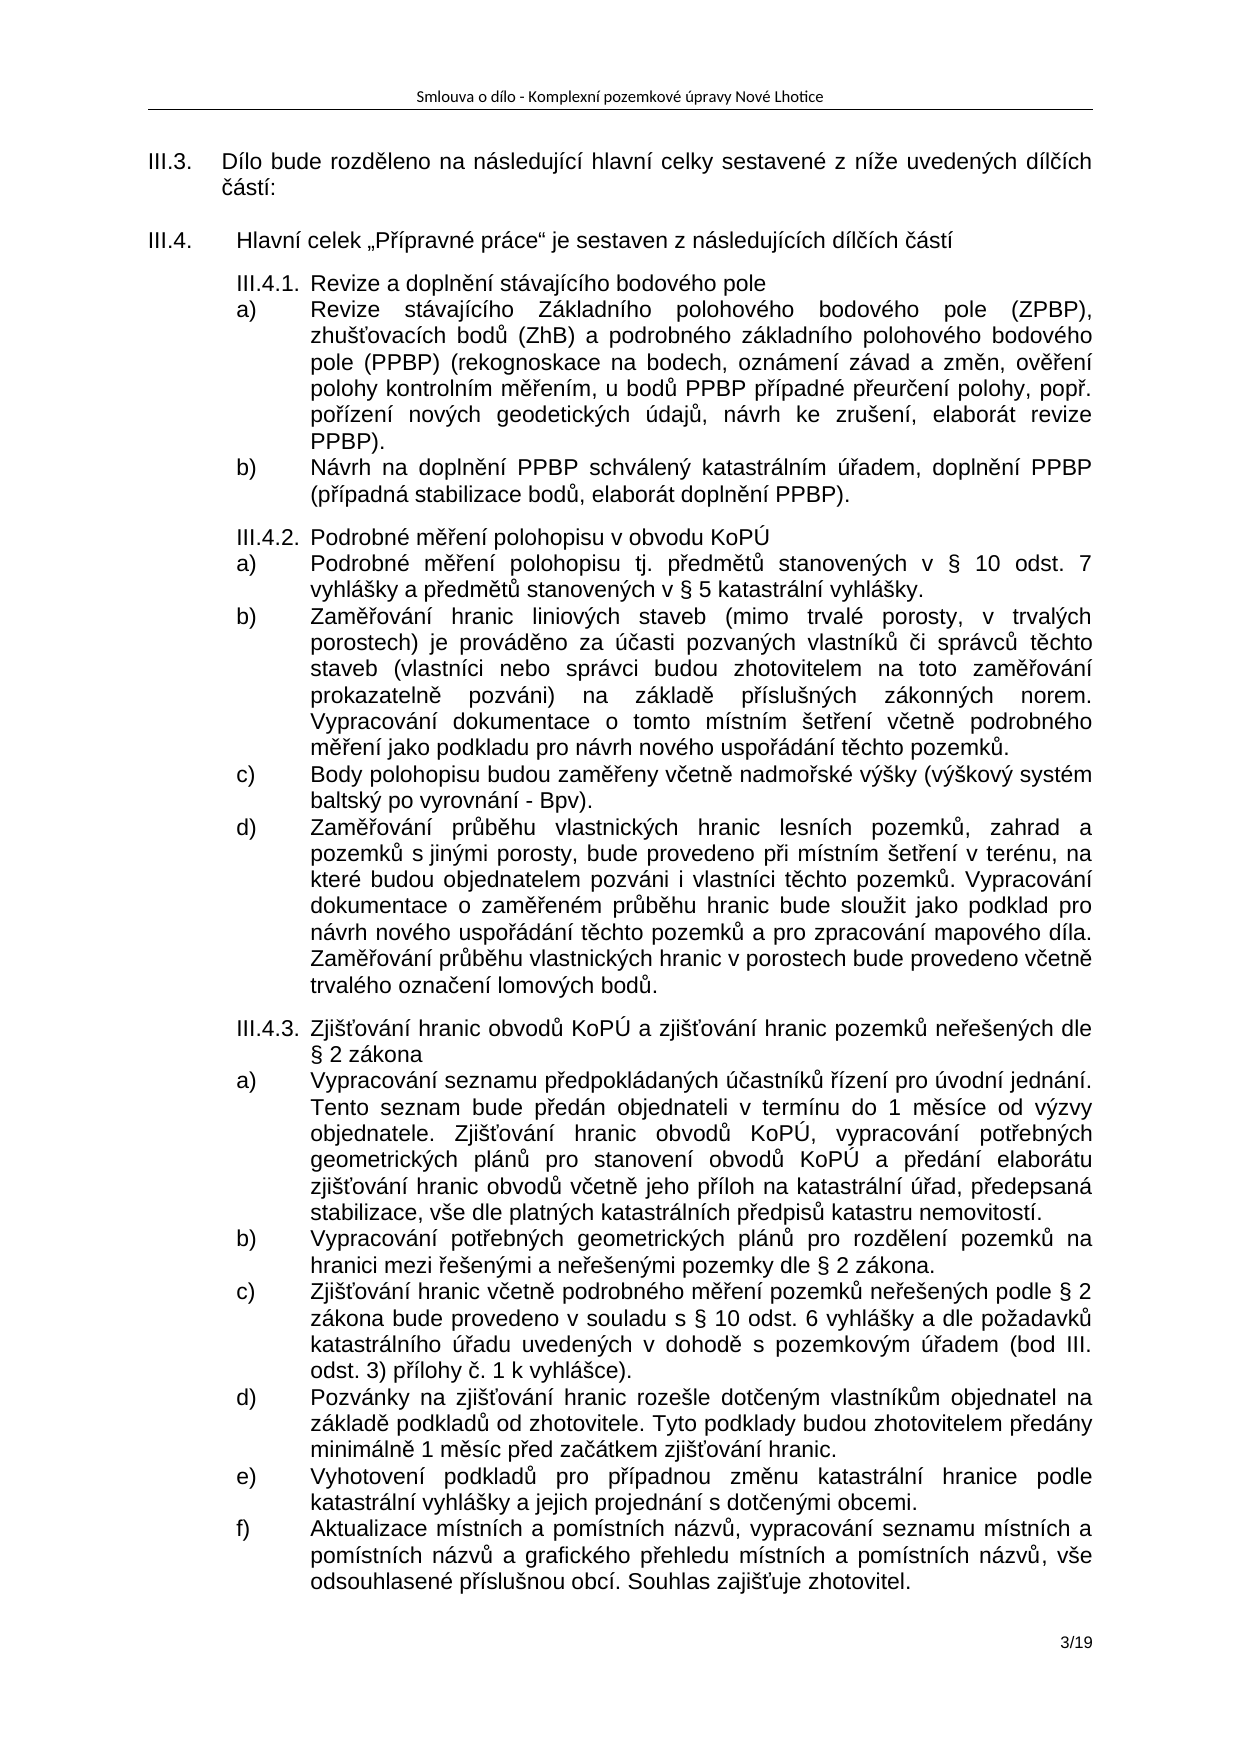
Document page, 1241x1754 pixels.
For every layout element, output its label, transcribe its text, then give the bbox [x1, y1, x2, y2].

text Body polohopisu budou zaměřeny včetně nadmořské výšky (výškový systém baltský po vyrovnání - Bpv). [236, 761, 1093, 813]
text Revize a doplnění stávajícího bodového pole [236, 270, 1093, 296]
list Hlavní celek „Přípravné práce“ je sestaven z následujících dílčích částí [148, 227, 1093, 253]
text Pozvánky na zjišťování hranic rozešle dotčeným vlastníkům objednatel na základě podkladů od zhotovitele. Tyto podklady budou zhotovitelem předány minimálně 1 měsíc před začátkem zjišťování hranic. [236, 1383, 1093, 1463]
text Zjišťování hranic včetně podrobného měření pozemků neřešených podle § 2 zákona bude provedeno v souladu s § 10 odst. 6 vyhlášky a dle požadavků katastrálního úřadu uvedených v dohodě s pozemkovým úřadem (bod III. odst. 3) přílohy č. 1 k vyhlášce). [236, 1278, 1093, 1383]
text Zaměřování průběhu vlastnických hranic lesních pozemků, zahrad a pozemků s jinými porosty, bude provedeno při místním šetření v terénu, na které budou objednatelem pozváni i vlastníci těchto pozemků. Vypracování dokumentace o zaměřeném průběhu hranic bude sloužit jako podklad pro návrh nového uspořádání těchto pozemků a pro zpracování mapového díla. Zaměřování průběhu vlastnických hranic v porostech bude provedeno včetně trvalého označení lomových bodů. [236, 813, 1093, 998]
text Podrobné měření polohopisu v obvodu KoPÚ [236, 523, 1093, 550]
text Návrh na doplnění PPBP schválený katastrálním úřadem, doplnění PPBP (případná stabilizace bodů, elaborát doplnění PPBP). [236, 454, 1093, 507]
text Zjišťování hranic obvodů KoPÚ a zjišťování hranic pozemků neřešených dle § 2 zákona [236, 1014, 1093, 1067]
text Vypracování potřebných geometrických plánů pro rozdělení pozemků na hranici mezi řešenými a neřešenými pozemky dle § 2 zákona. [236, 1225, 1093, 1278]
text Vypracování seznamu předpokládaných účastníků řízení pro úvodní jednání. Tento seznam bude předán objednateli v termínu do 1 měsíce od výzvy objednatele. Zjišťování hranic obvodů KoPÚ, vypracování potřebných geometrických plánů pro stanovení obvodů KoPÚ a předání elaborátu zjišťování hranic obvodů včetně jeho příloh na katastrální úřad, předepsaná stabilizace, vše dle platných katastrálních předpisů katastru nemovitostí. [236, 1067, 1093, 1225]
text Vyhotovení podkladů pro případnou změnu katastrální hranice podle katastrální vyhlášky a jejich projednání s dotčenými obcemi. [236, 1463, 1093, 1515]
text Podrobné měření polohopisu tj. předmětů stanovených v § 10 odst. 7 vyhlášky a předmětů stanovených v § 5 katastrální vyhlášky. [236, 550, 1093, 603]
text Zaměřování hranic liniových staveb (mimo trvalé porosty, v trvalých porostech) je prováděno za účasti pozvaných vlastníků či správců těchto staveb (vlastníci nebo správci budou zhotovitelem na toto zaměřování prokazatelně pozváni) na základě příslušných zákonných norem. Vypracování dokumentace o tomto místním šetření včetně podrobného měření jako podkladu pro návrh nového uspořádání těchto pozemků. [236, 603, 1093, 761]
text Revize stávajícího Základního polohového bodového pole (ZPBP), zhušťovacích bodů (ZhB) a podrobného základního polohového bodového pole (PPBP) (rekognoskace na bodech, oznámení závad a změn, ověření polohy kontrolním měřením, u bodů PPBP případné přeurčení polohy, popř. pořízení nových geodetických údajů, návrh ke zrušení, elaborát revize PPBP). [236, 296, 1093, 454]
text Aktualizace místních a pomístních názvů, vypracování seznamu místních a pomístních názvů a grafického přehledu místních a pomístních názvů, vše odsouhlasené příslušnou obcí. Souhlas zajišťuje zhotovitel. [236, 1515, 1093, 1594]
list Dílo bude rozděleno na následující hlavní celky sestavené z níže uvedených dílčích částí: [148, 148, 1093, 200]
